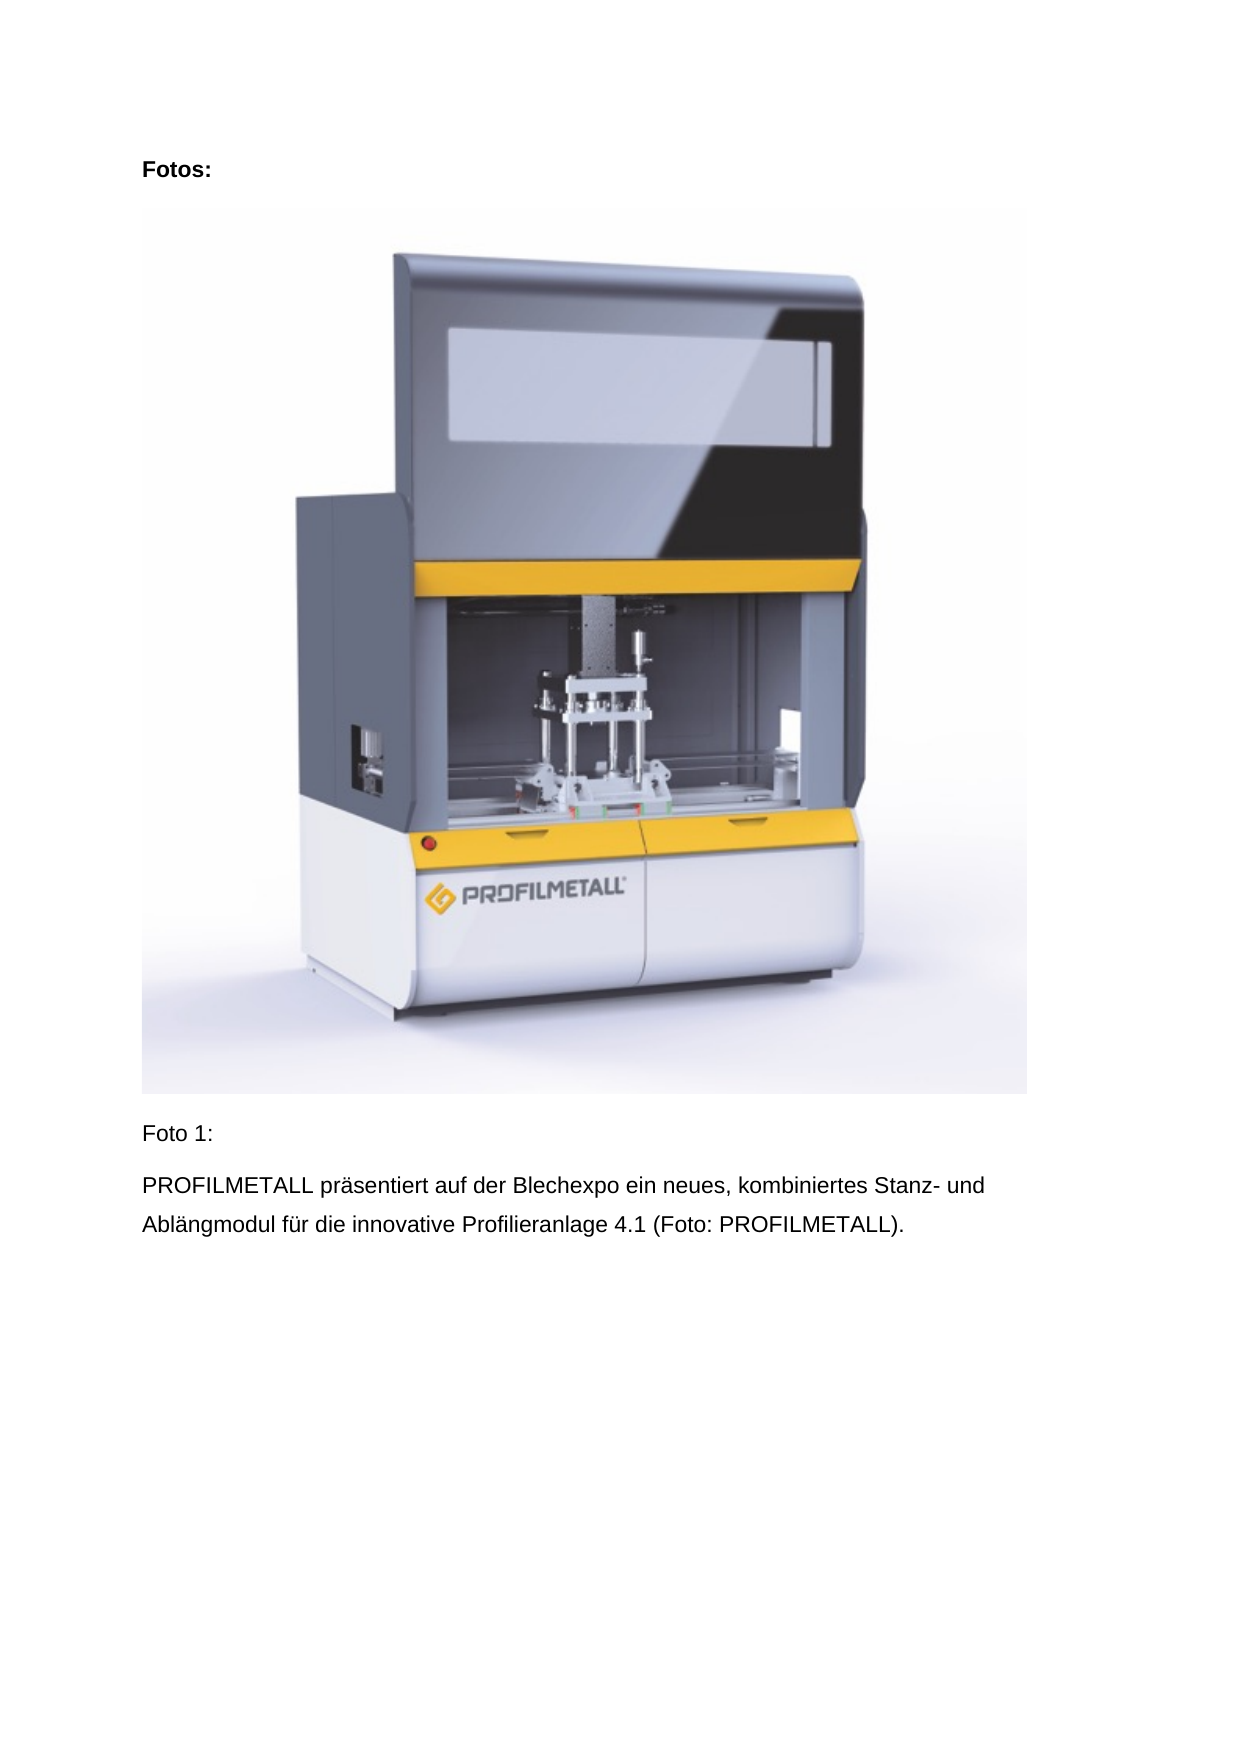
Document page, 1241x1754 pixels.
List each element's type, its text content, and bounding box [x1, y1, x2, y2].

text PROFILMETALL präsentiert auf der Blechexpo ein neues, kombiniertes Stanz- und Ablängmodul für die innovative Profilieranlage 4.1 (Foto: PROFILMETALL). [142, 1172, 1110, 1238]
text Fotos: [142, 156, 1110, 182]
picture [141, 208, 1027, 1094]
text Foto 1: [142, 1120, 1110, 1146]
